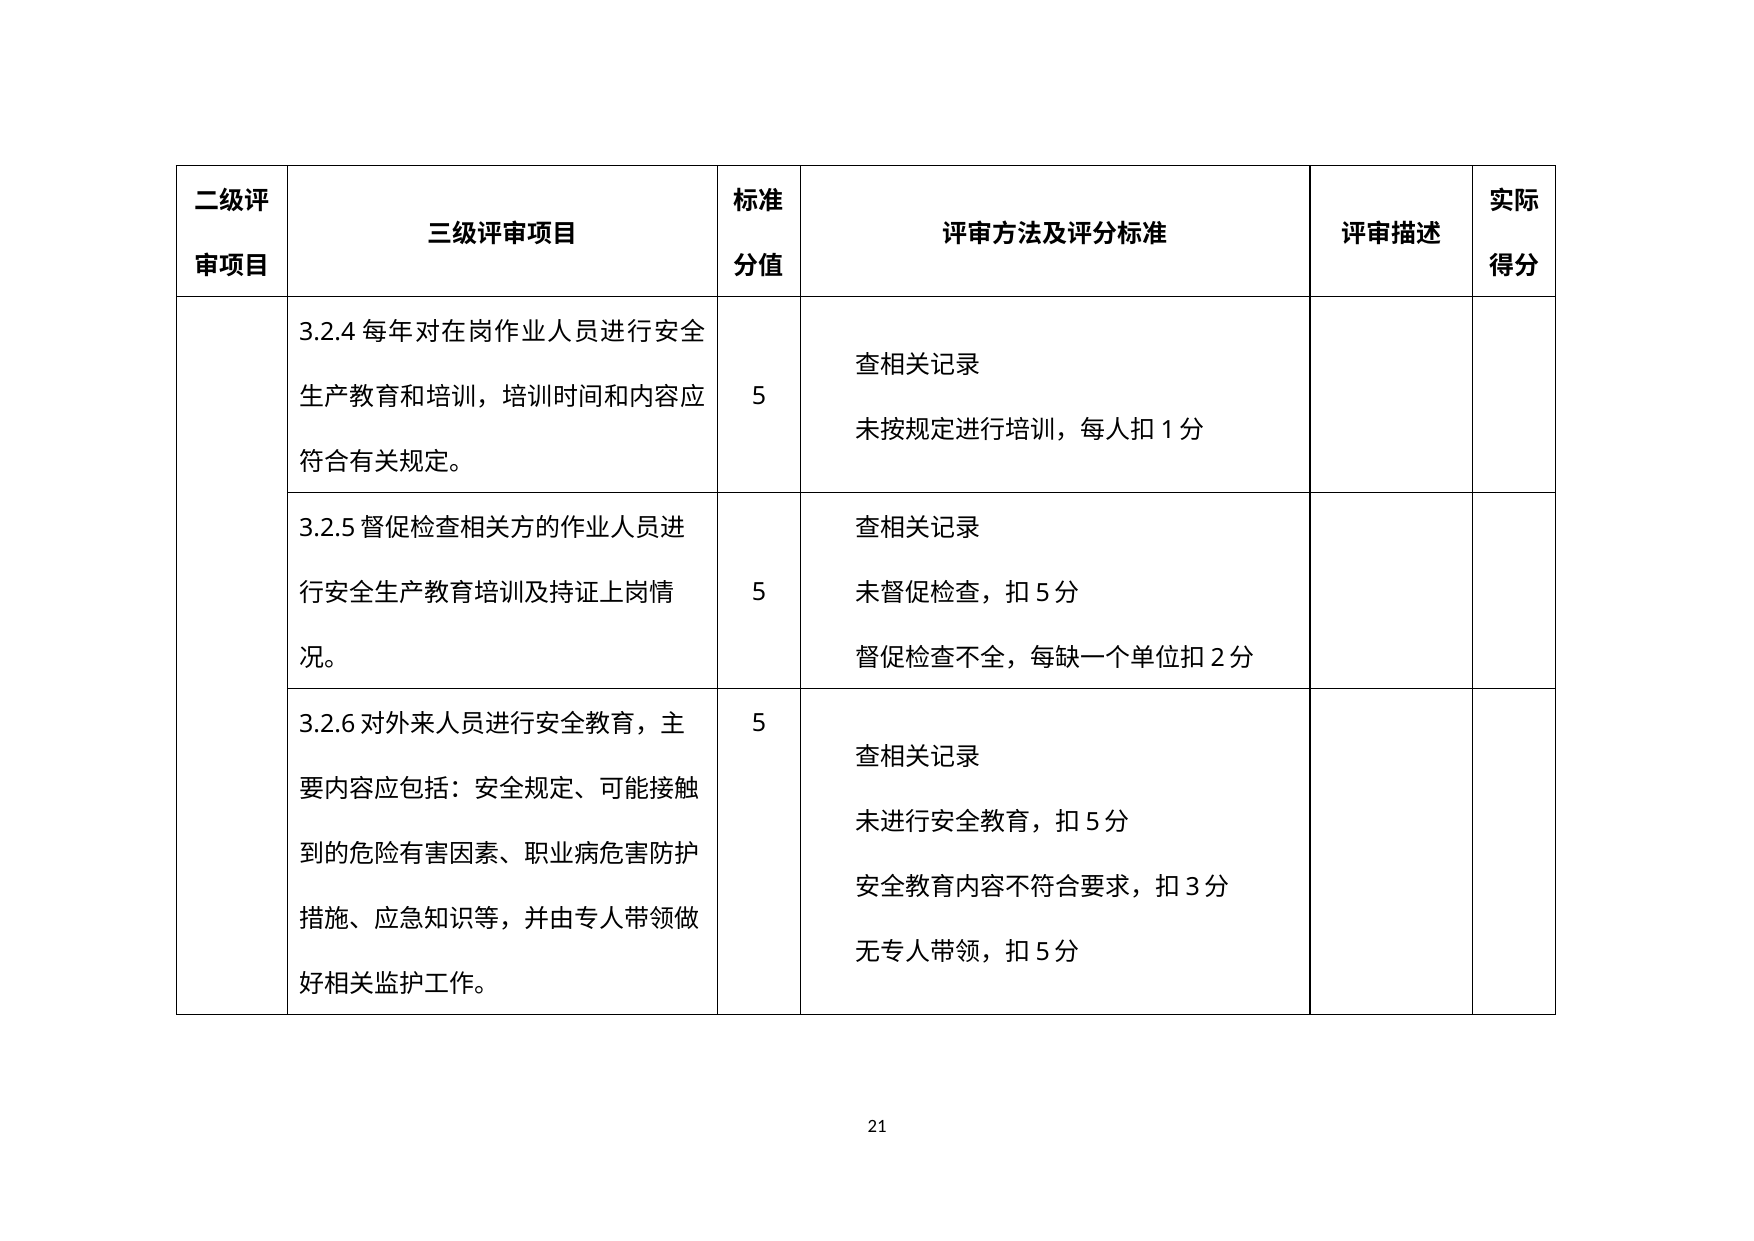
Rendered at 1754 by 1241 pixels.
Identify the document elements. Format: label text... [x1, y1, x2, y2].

table_cell [1311, 493, 1472, 688]
table_cell [1473, 297, 1555, 492]
table_cell 3.2.4每年对在岗作业人员进行安全生产教育和培训，培训时间和内容应符合有关规定。 [288, 297, 717, 492]
table_cell 5 [718, 297, 800, 492]
table_cell 查相关记录 未按规定进行培训，每人扣1分 [801, 297, 1309, 492]
table_header 评审描述 [1311, 166, 1472, 296]
table_cell 3.2.6对外来人员进行安全教育，主要内容应包括：安全规定、可能接触到的危险有害因素、职业病危害防护措施、应急知识等，并由专人带领做好相关监护工作。 [288, 689, 717, 1014]
table_cell [1473, 493, 1555, 688]
table_cell [1311, 689, 1472, 1014]
table_header 二级评审项目 [177, 166, 287, 296]
table_cell [1473, 689, 1555, 1014]
table_cell [1311, 297, 1472, 492]
table_cell 5 [718, 689, 800, 1014]
table_header 三级评审项目 [288, 166, 717, 296]
table_cell 查相关记录 未进行安全教育，扣5分 安全教育内容不符合要求，扣3分 无专人带领，扣5分 [801, 689, 1309, 1014]
table_cell 查相关记录 未督促检查，扣5分 督促检查不全，每缺一个单位扣2分 [801, 493, 1309, 688]
table_cell 5 [718, 493, 800, 688]
table_header 评审方法及评分标准 [801, 166, 1309, 296]
table_header 标准分值 [718, 166, 800, 296]
table_cell 3.2.5督促检查相关方的作业人员进行安全生产教育培训及持证上岗情况。 [288, 493, 717, 688]
table_header 实际得分 [1473, 166, 1555, 296]
